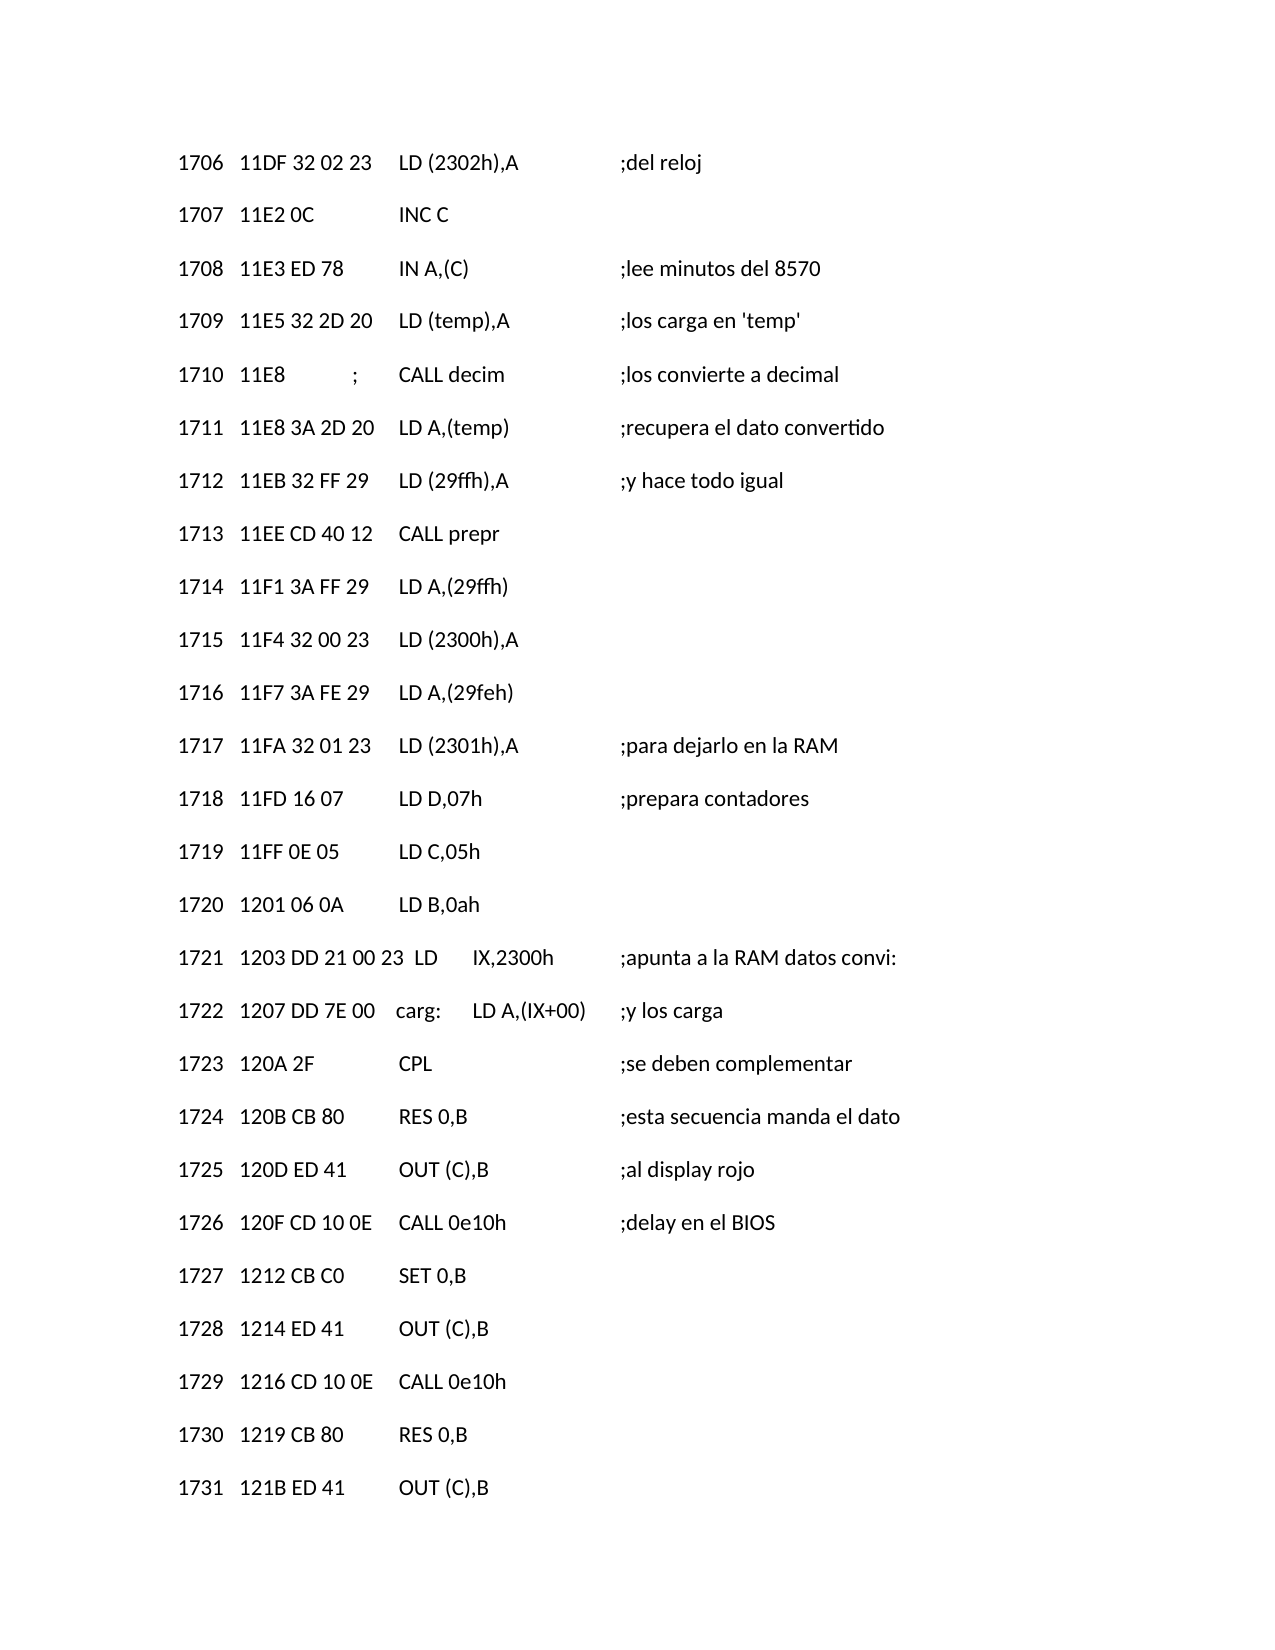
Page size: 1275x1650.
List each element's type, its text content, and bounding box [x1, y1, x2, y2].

text 1710 11E8 ; CALL decim ;los convierte a decimal [177, 360, 1098, 388]
text 1723 120A 2F CPL ;se deben complementar [177, 1049, 1098, 1077]
text 1712 11EB 32 FF 29 LD (29ffh),A ;y hace todo igual [177, 466, 1098, 494]
text 1728 1214 ED 41 OUT (C),B [177, 1314, 1098, 1342]
text 1726 120F CD 10 0E CALL 0e10h ;delay en el BIOS [177, 1208, 1098, 1236]
text 1720 1201 06 0A LD B,0ah [177, 890, 1098, 918]
text 1708 11E3 ED 78 IN A,(C) ;lee minutos del 8570 [177, 254, 1098, 282]
text 1717 11FA 32 01 23 LD (2301h),A ;para dejarlo en la RAM [177, 731, 1098, 759]
text 1731 121B ED 41 OUT (C),B [177, 1473, 1098, 1501]
text 1722 1207 DD 7E 00 carg: LD A,(IX+00) ;y los carga [177, 996, 1098, 1024]
text 1719 11FF 0E 05 LD C,05h [177, 837, 1098, 865]
text 1716 11F7 3A FE 29 LD A,(29feh) [177, 678, 1098, 706]
text 1729 1216 CD 10 0E CALL 0e10h [177, 1367, 1098, 1395]
text 1706 11DF 32 02 23 LD (2302h),A ;del reloj [177, 148, 1098, 176]
text 1727 1212 CB C0 SET 0,B [177, 1261, 1098, 1289]
text 1714 11F1 3A FF 29 LD A,(29ffh) [177, 572, 1098, 600]
text 1730 1219 CB 80 RES 0,B [177, 1420, 1098, 1448]
text 1709 11E5 32 2D 20 LD (temp),A ;los carga en 'temp' [177, 307, 1098, 335]
text 1721 1203 DD 21 00 23 LD IX,2300h ;apunta a la RAM datos convi: [177, 943, 1098, 971]
text 1725 120D ED 41 OUT (C),B ;al display rojo [177, 1155, 1098, 1183]
text 1718 11FD 16 07 LD D,07h ;prepara contadores [177, 784, 1098, 812]
text 1713 11EE CD 40 12 CALL prepr [177, 519, 1098, 547]
text 1711 11E8 3A 2D 20 LD A,(temp) ;recupera el dato convertido [177, 413, 1098, 441]
text 1715 11F4 32 00 23 LD (2300h),A [177, 625, 1098, 653]
text 1724 120B CB 80 RES 0,B ;esta secuencia manda el dato [177, 1102, 1098, 1130]
text 1707 11E2 0C INC C [177, 201, 1098, 229]
